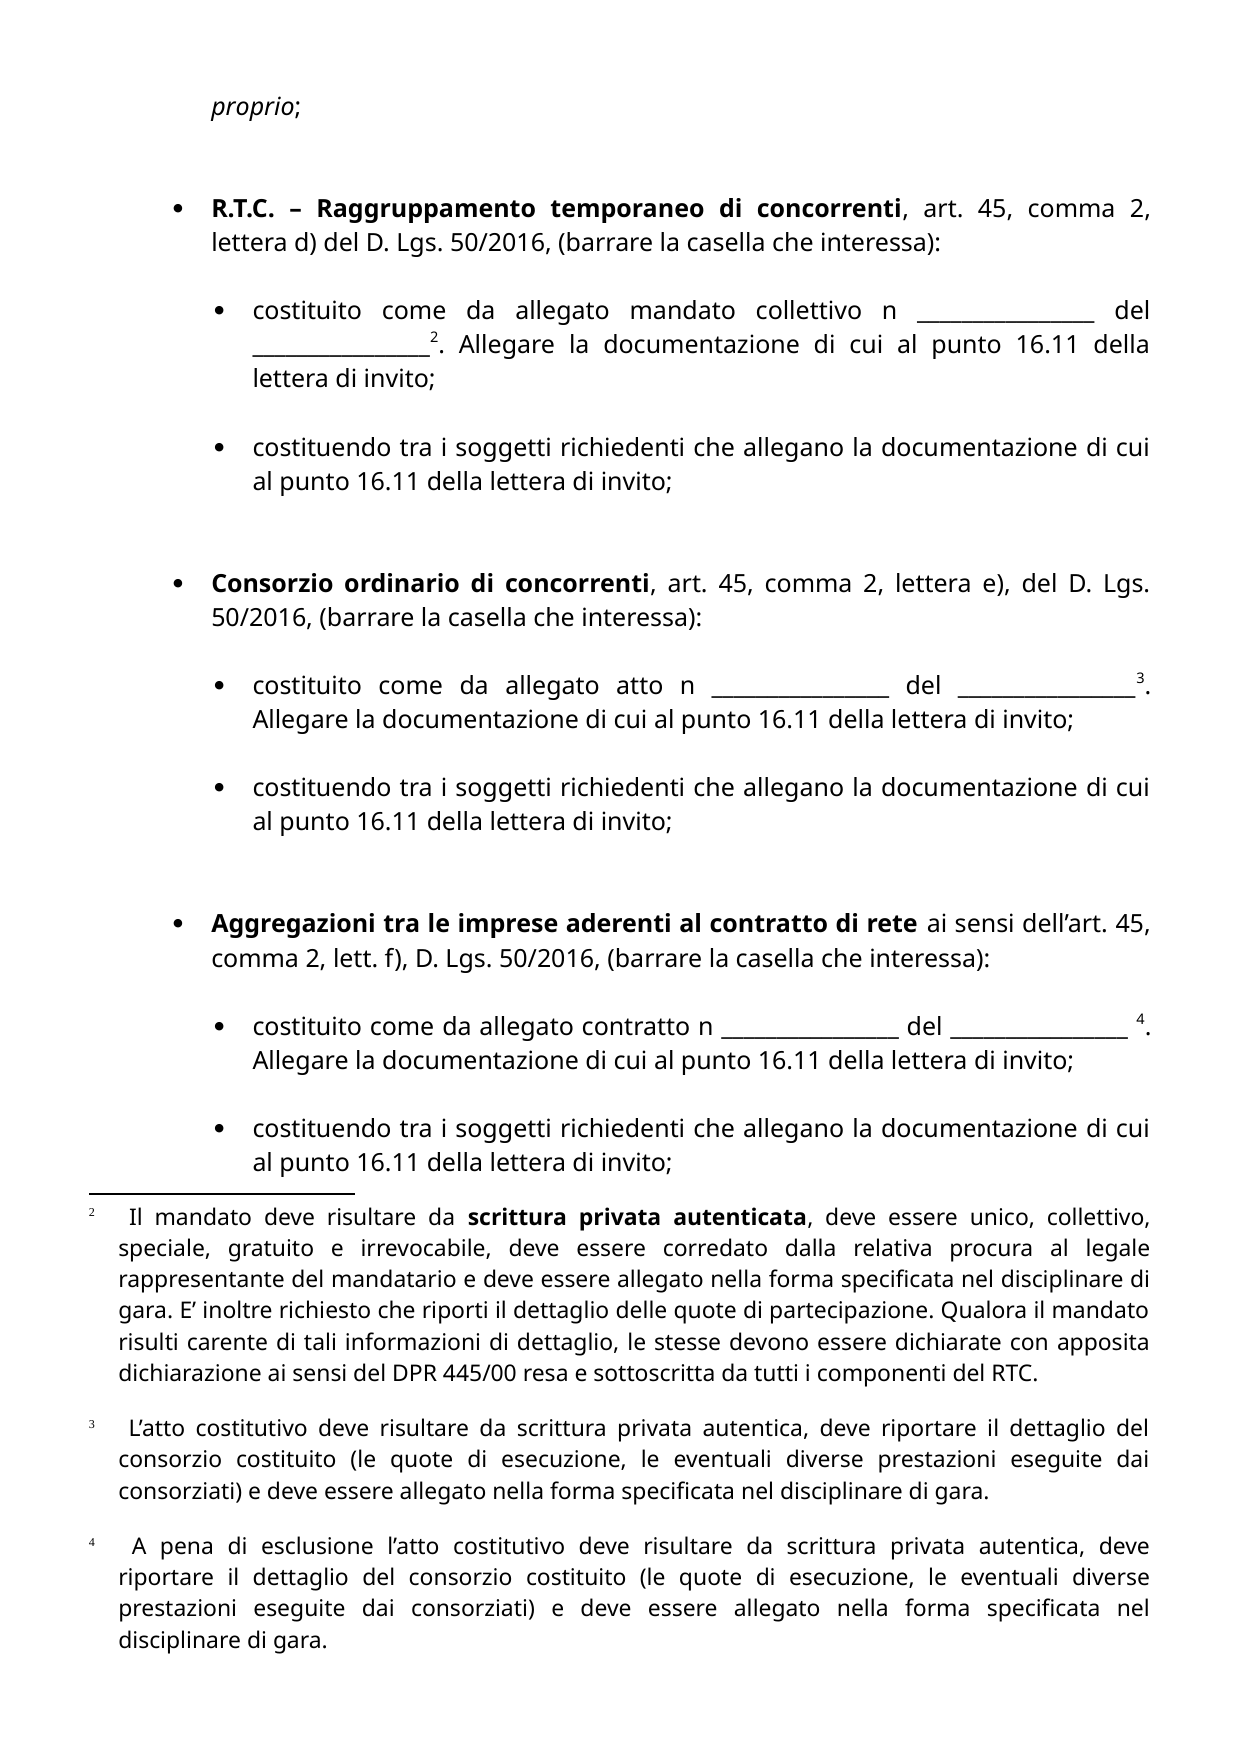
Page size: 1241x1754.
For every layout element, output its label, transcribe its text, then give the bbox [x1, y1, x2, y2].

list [173, 89, 1151, 123]
list R.T.C. – Raggruppamento temporaneo di concorrenti, art. 45, comma 2, lettera d) del D. Lgs. 50/2016, (barrare la casella che interessa): [173, 191, 1151, 259]
list costituendo tra i soggetti richiedenti che allegano la documentazione di cui al punto 16.11 della lettera di invito; [215, 1111, 1151, 1179]
list Aggregazioni tra le imprese aderenti al contratto di rete ai sensi dell’art. 45, comma 2, lett. f), D. Lgs. 50/2016, (barrare la casella che interessa): [173, 906, 1151, 974]
list costituito come da allegato atto n ________________ del ________________. Allegare la documentazione di cui al punto 16.11 della lettera di invito; [215, 668, 1151, 736]
list Consorzio ordinario di concorrenti, art. 45, comma 2, lettera e), del D. Lgs. 50/2016, (barrare la casella che interessa): [173, 566, 1151, 634]
list costituito come da allegato mandato collettivo n ________________ del ________________. Allegare la documentazione di cui al punto 16.11 della lettera di invito; [215, 293, 1151, 395]
list costituendo tra i soggetti richiedenti che allegano la documentazione di cui al punto 16.11 della lettera di invito; [215, 770, 1151, 838]
list costituito come da allegato contratto n ________________ del ________________ . Allegare la documentazione di cui al punto 16.11 della lettera di invito; [215, 1008, 1151, 1076]
list costituendo tra i soggetti richiedenti che allegano la documentazione di cui al punto 16.11 della lettera di invito; [215, 429, 1151, 497]
